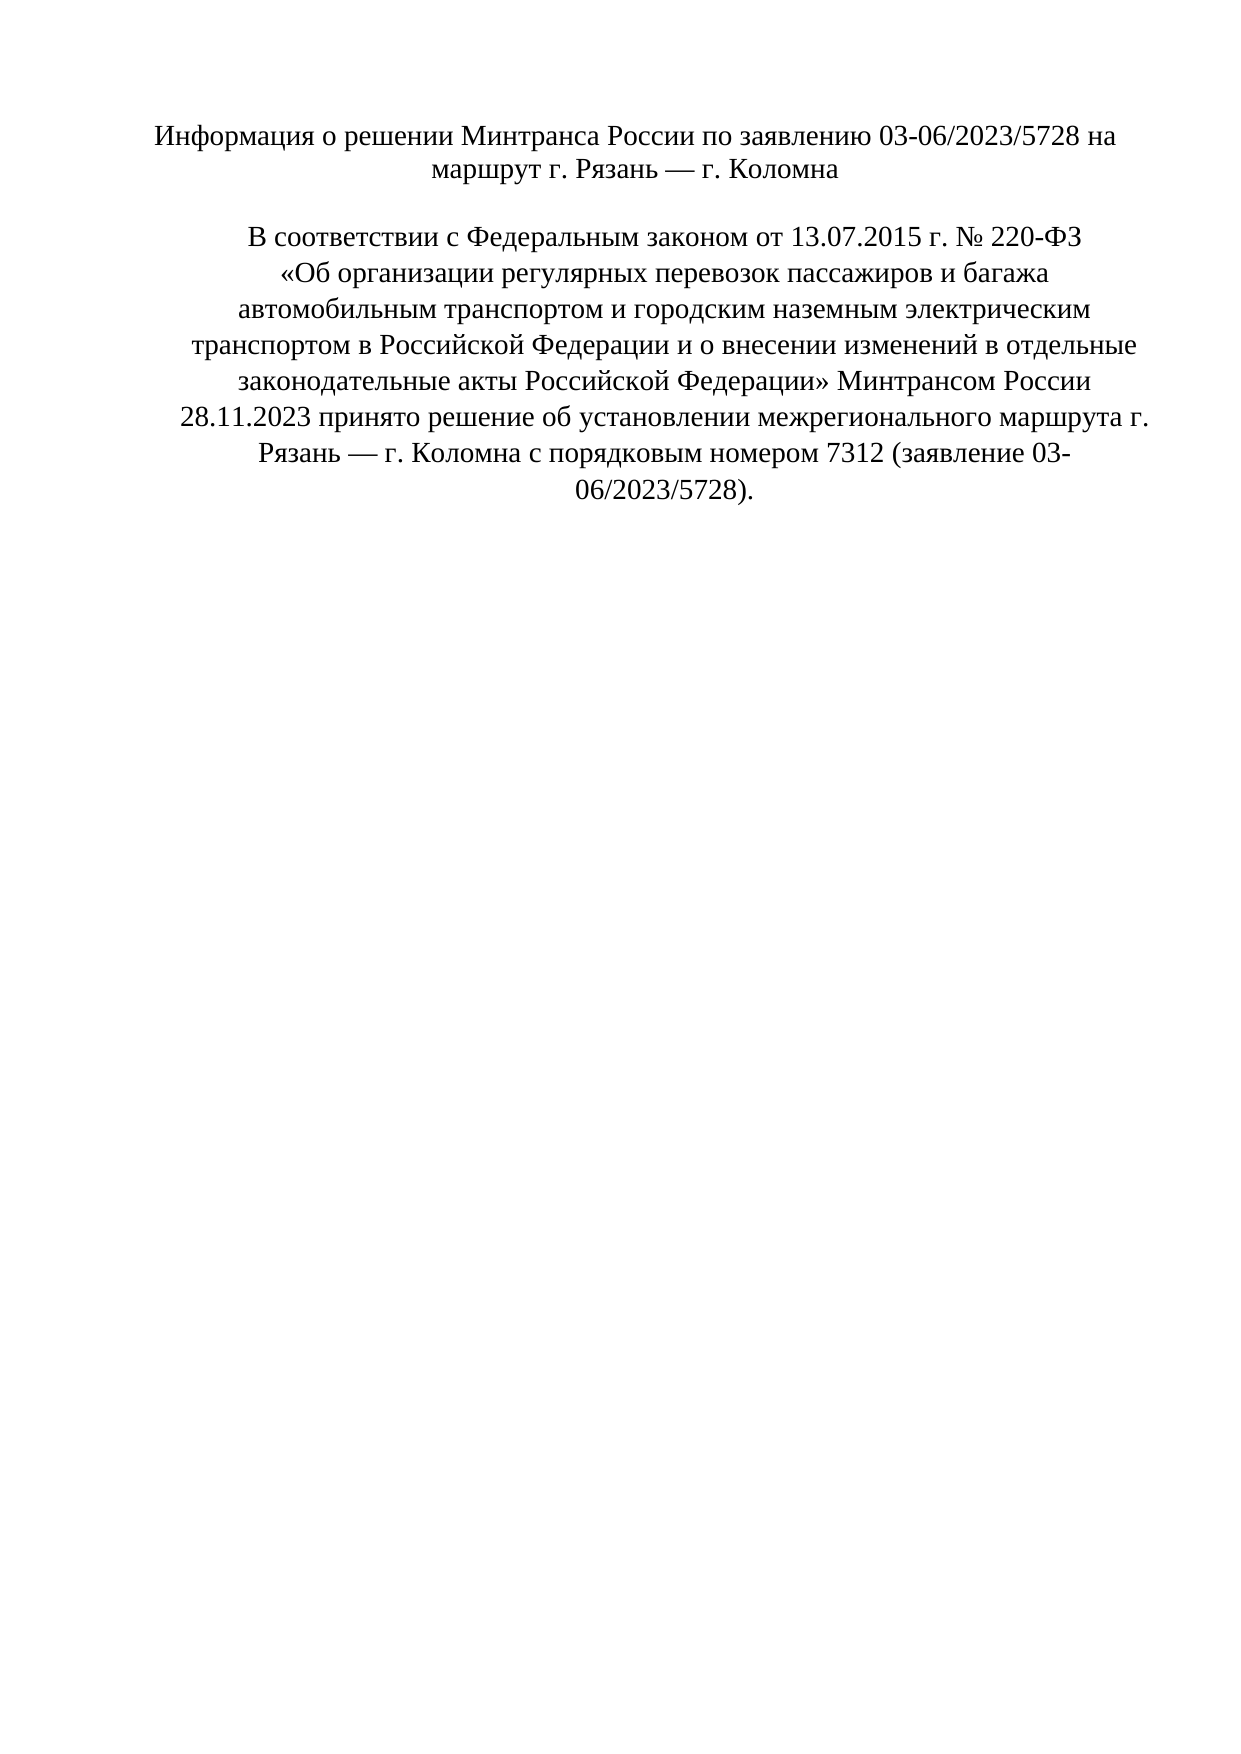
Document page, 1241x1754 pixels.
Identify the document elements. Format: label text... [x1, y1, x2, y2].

text Информация о решении Минтранса России по заявлению 03-06/2023/5728 на маршрут г. Рязань — г. Коломна [118, 118, 1152, 185]
text В соответствии с Федеральным законом от 13.07.2015 г. № 220-ФЗ «Об организации регулярных перевозок пассажиров и багажа автомобильным транспортом и городским наземным электрическим транспортом в Российской Федерации и о внесении изменений в отдельные законодательные акты Российской Федерации» Минтрансом России 28.11.2023 принято решение об установлении межрегионального маршрута г. Рязань — г. Коломна с порядковым номером 7312 (заявление 03-06/2023/5728). [177, 219, 1152, 505]
